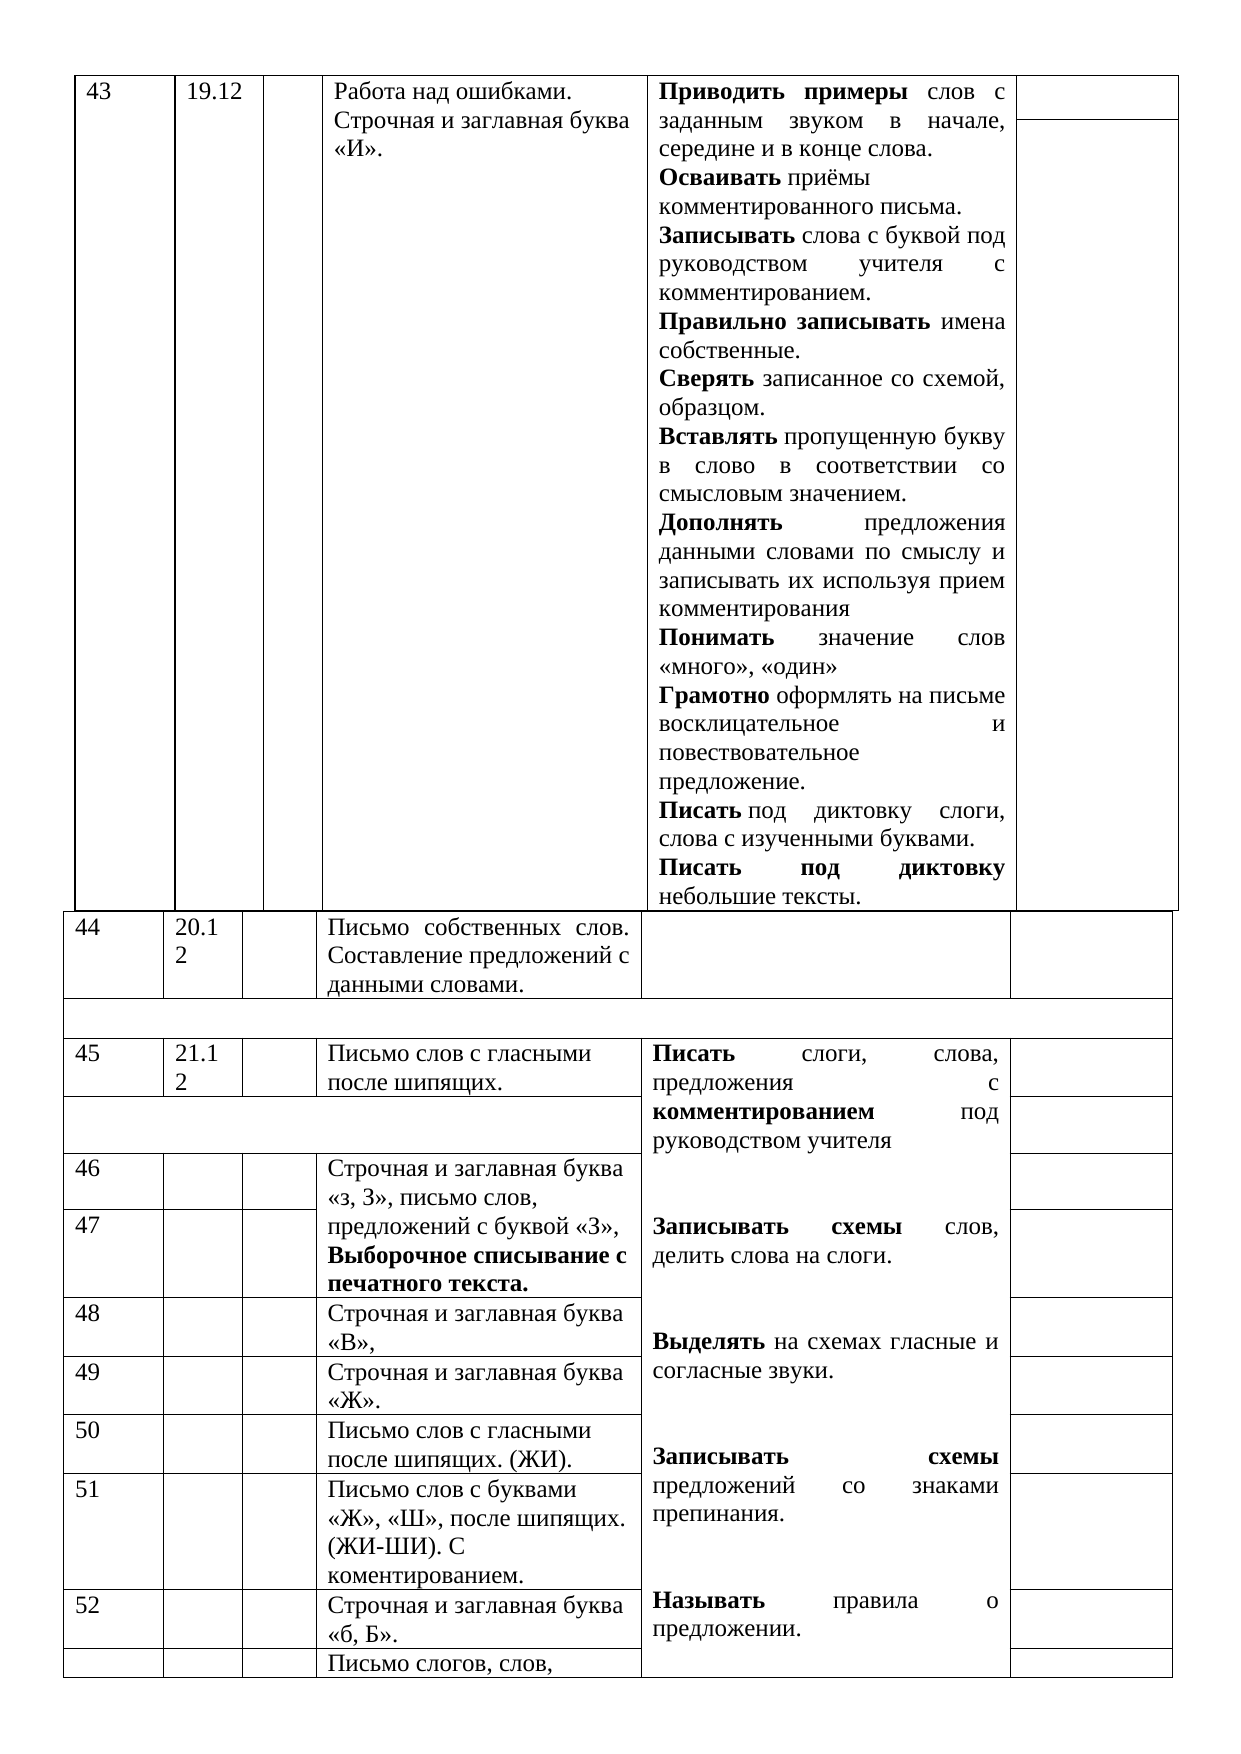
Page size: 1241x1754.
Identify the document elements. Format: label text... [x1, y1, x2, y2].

table_header Письмо собственных слов. Составление предложений с данными словами. [317, 912, 641, 998]
table_cell [164, 1154, 242, 1209]
table_cell 21.12 [164, 1039, 242, 1096]
table_cell [243, 1298, 316, 1356]
table_header [243, 912, 316, 998]
table_cell 47 [64, 1210, 163, 1297]
table_cell [164, 1649, 242, 1677]
table_cell [243, 1039, 316, 1096]
table_cell [243, 1357, 316, 1414]
table_header [642, 912, 1010, 998]
table_cell [243, 1590, 316, 1647]
table_cell 45 [64, 1039, 163, 1096]
table_cell [1011, 1298, 1172, 1356]
table_cell [64, 1097, 641, 1152]
table_cell [64, 999, 1172, 1037]
table_cell 51 [64, 1474, 163, 1589]
table_cell [164, 1590, 242, 1647]
table_cell [1011, 1097, 1172, 1152]
table_cell Строчная и заглавная буква «Ж». [317, 1357, 641, 1414]
table_cell [164, 1415, 242, 1473]
table_cell [1011, 1357, 1172, 1414]
table_cell [1011, 1649, 1172, 1677]
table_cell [317, 1649, 641, 1677]
table_cell 52 [64, 1590, 163, 1647]
table_cell [64, 1649, 163, 1677]
table_cell 50 [64, 1415, 163, 1473]
table_cell [1011, 1154, 1172, 1209]
table_cell Письмо слов с гласными после шипящих. (ЖИ). [317, 1415, 641, 1473]
table_cell [243, 1415, 316, 1473]
table_cell Строчная и заглавная буква «б, Б». [317, 1590, 641, 1647]
table_header 44 [64, 912, 163, 998]
table_cell [1011, 1474, 1172, 1589]
table_cell Строчная и заглавная буква «В», [317, 1298, 641, 1356]
table_cell [1017, 76, 1178, 119]
table_header 20.12 [164, 912, 242, 998]
table_cell [164, 1474, 242, 1589]
table_cell Работа над ошибками. Строчная и заглавная буква «И». [323, 76, 647, 910]
table_cell [1011, 1415, 1172, 1473]
table_cell [164, 1357, 242, 1414]
table_cell 46 [64, 1154, 163, 1209]
table_cell Писать слоги, слова, предложения с комментированием под руководством учителя Записывать схемы слов, делить слова на слоги. Выделять на схемах гласные и согласные звуки. Записывать схемы предложений со знаками препинания. Называть правила о предложении. Списывать предложения, используя правила о предложении. Списывать с письменного и печатного текста. Писать под диктовку буквы, слоги, слова с комментированием, самостоятельно. Составлять из слогов слова и записывать их. Выделять в словах гласные и согласные буквы. Списывать слова и делить их на слоги. Записывать слова с заданной буквой. Приводить примеры слов с заданным звуком в начале, середине и в конце слова. Осваивать приёмы комментированного письма. Записывать слова с буквой под руководством учителя с комментированием. Правильно записывать имена собственные. Сверять записанное со схемой, образцом. Вставлять пропущенную букву в слово в соответствии со смысловым значением. Дополнять предложения данными словами по смыслу и записывать их используя прием комментирования. Понимать значение слов «много», «один». Грамотно оформлять на письме восклицательное и повествовательное предложение. Писать под диктовку слоги, слова с изученными буквами. Писать под диктовку небольшие тексты [642, 1039, 1010, 1677]
table_cell Строчная и заглавная буква «з, З», письмо слов, предложений с буквой «З», Выборочное списывание с печатного текста. [317, 1154, 641, 1297]
table_cell [164, 1298, 242, 1356]
table_cell 49 [64, 1357, 163, 1414]
table_cell [1011, 1039, 1172, 1096]
table_header [1011, 912, 1172, 998]
table_cell Письмо слов с буквами «Ж», «Ш», после шипящих. (ЖИ-ШИ). С коментированием. [317, 1474, 641, 1589]
table_cell [1017, 120, 1178, 910]
table_cell [243, 1210, 316, 1297]
table_cell [1011, 1590, 1172, 1647]
table_cell Письмо слов с гласными после шипящих. [317, 1039, 641, 1096]
table_cell [264, 76, 322, 910]
table_cell 19.12 [176, 76, 263, 910]
table_cell 48 [64, 1298, 163, 1356]
table_cell 43 [76, 76, 174, 910]
table_cell [243, 1154, 316, 1209]
table_cell [164, 1210, 242, 1297]
table_cell [243, 1474, 316, 1589]
table_cell [243, 1649, 316, 1677]
table_cell [1011, 1210, 1172, 1297]
